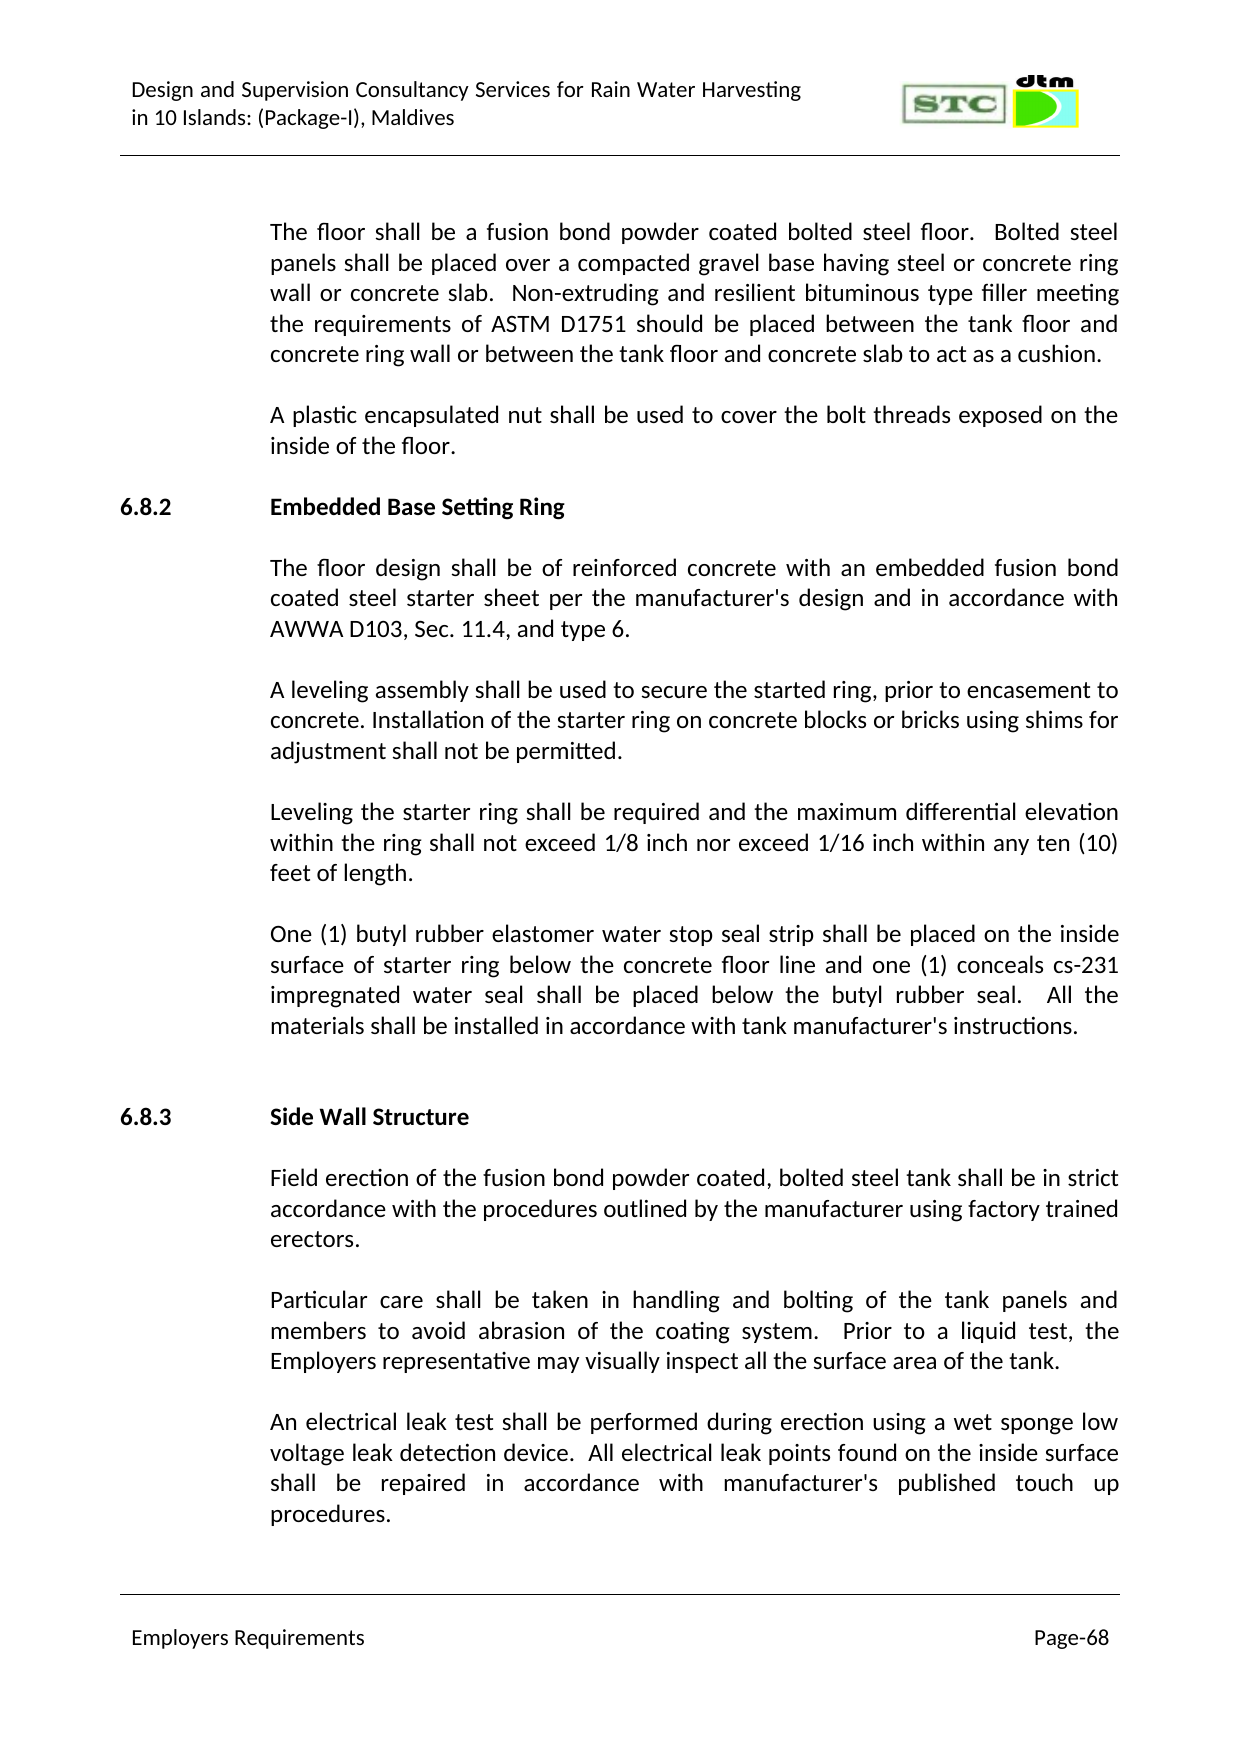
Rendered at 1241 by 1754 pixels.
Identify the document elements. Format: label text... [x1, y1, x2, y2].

list Side Wall Structure [120, 1101, 1120, 1132]
text The floor shall be a fusion bond powder coated bolted steel floor. Bolted steel panels shall be placed over a compacted gravel base having steel or concrete ring wall or concrete slab. Non-extruding and resilient bituminous type filler meeting the requirements of ASTM D1751 should be placed between the tank floor and concrete ring wall or between the tank floor and concrete slab to act as a cushion. [270, 216, 1120, 369]
text The floor design shall be of reinforced concrete with an embedded fusion bond coated steel starter sheet per the manufacturer's design and in accordance with AWWA D103, Sec. 11.4, and type 6. [270, 552, 1120, 643]
text An electrical leak test shall be performed during erection using a wet sponge low voltage leak detection device. All electrical leak points found on the inside surface shall be repaired in accordance with manufacturer's published touch up procedures. [270, 1407, 1120, 1529]
text One (1) butyl rubber elastomer water stop seal strip shall be placed on the inside surface of starter ring below the concrete floor line and one (1) conceals cs-231 impregnated water seal shall be placed below the butyl rubber seal. All the materials shall be installed in accordance with tank manufacturer's instructions. [270, 918, 1120, 1040]
picture [899, 75, 1079, 129]
list Embedded Base Setting Ring [120, 491, 1120, 521]
text Field erection of the fusion bond powder coated, bolted steel tank shall be in strict accordance with the procedures outlined by the manufacturer using factory trained erectors. [270, 1162, 1120, 1254]
text A leveling assembly shall be used to secure the started ring, prior to encasement to concrete. Installation of the starter ring on concrete blocks or bricks using shims for adjustment shall not be permitted. [270, 674, 1120, 766]
text A plastic encapsulated nut shall be used to cover the bolt threads exposed on the inside of the floor. [270, 399, 1120, 460]
text Leveling the starter ring shall be required and the maximum differential elevation within the ring shall not exceed 1/8 inch nor exceed 1/16 inch within any ten (10) feet of length. [270, 796, 1120, 888]
text Particular care shall be taken in handling and bolting of the tank panels and members to avoid abrasion of the coating system. Prior to a liquid test, the Employers representative may visually inspect all the surface area of the tank. [270, 1284, 1120, 1376]
